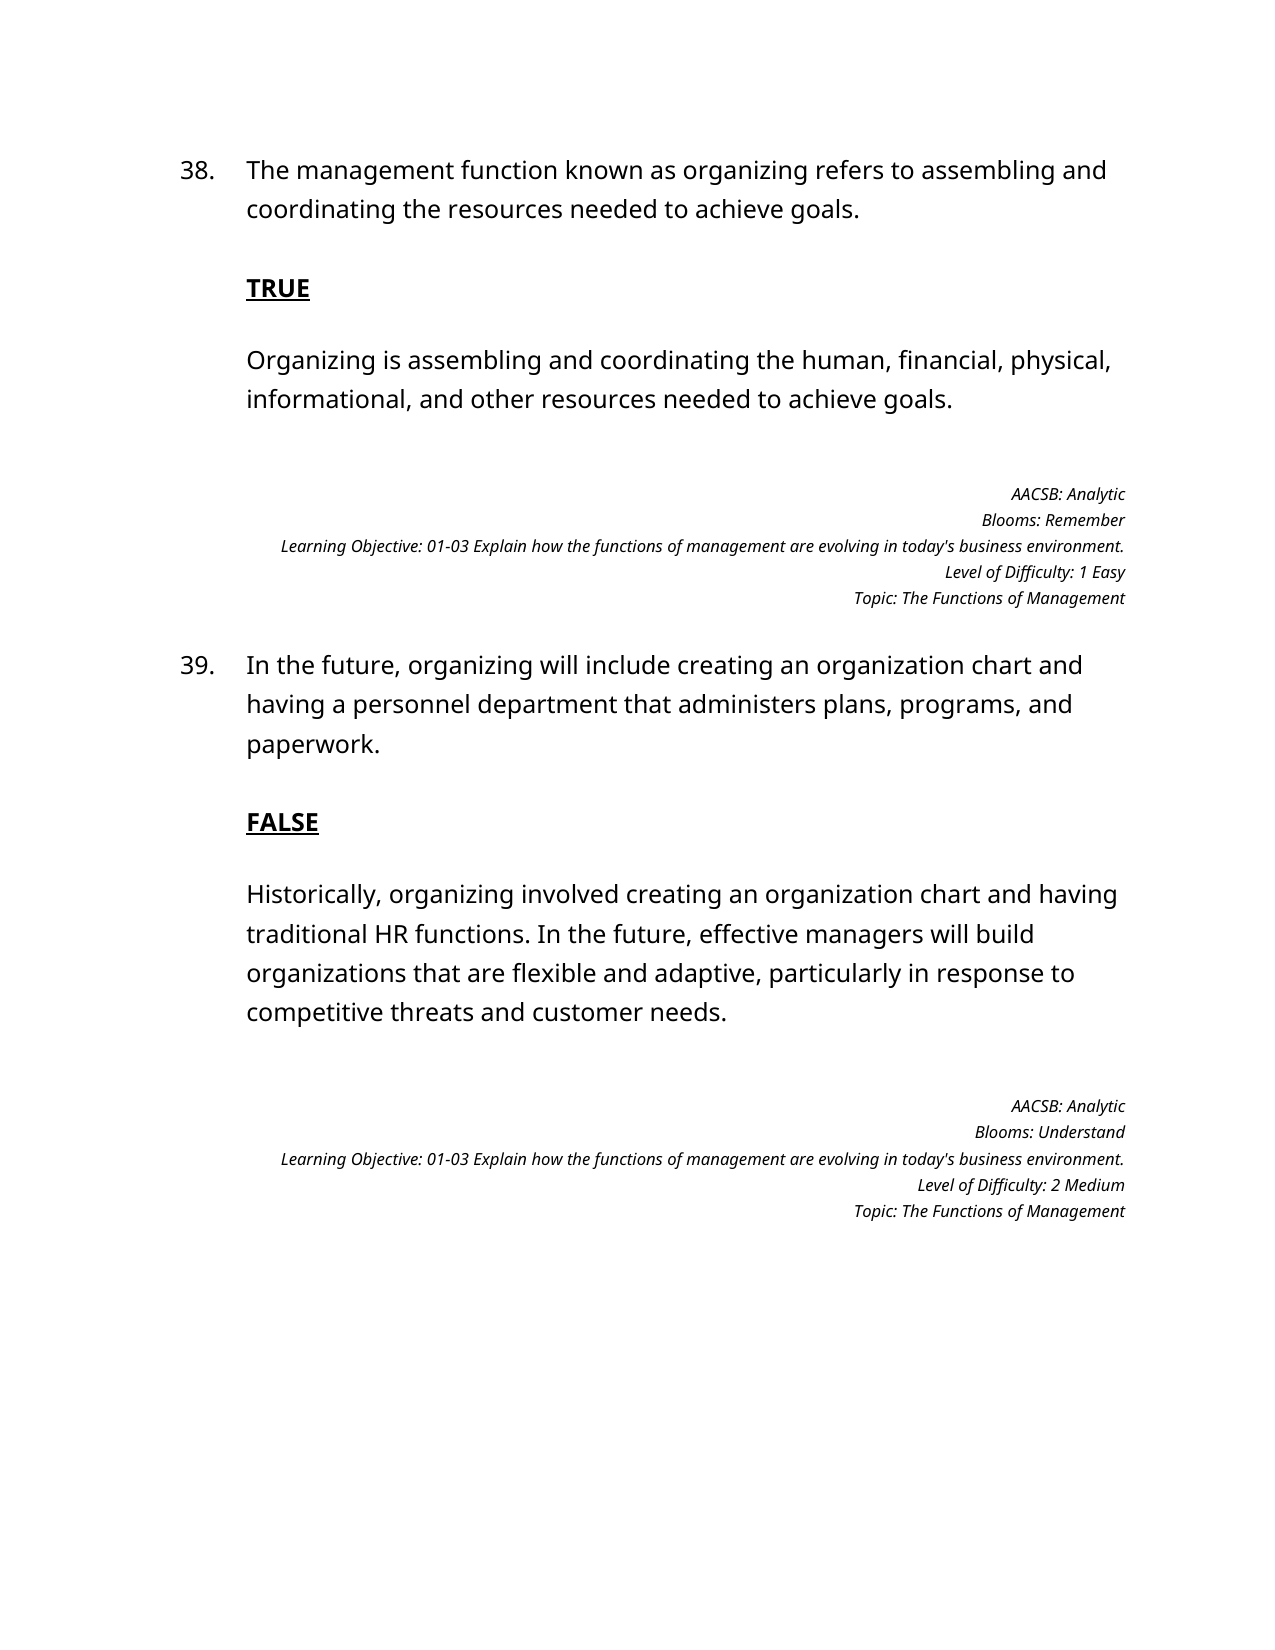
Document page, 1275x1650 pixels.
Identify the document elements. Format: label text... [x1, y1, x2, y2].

table_header 38. [180, 153, 246, 453]
table_header The management function known as organizing refers to assembling and coordinating the resources needed to achieve goals. TRUE Organizing is assembling and coordinating the human, financial, physical, informational, and other resources needed to achieve goals. [246, 153, 1125, 453]
table_header In the future, organizing will include creating an organization chart and having a personnel department that administers plans, programs, and paperwork. FALSE Historically, organizing involved creating an organization chart and having traditional HR functions. In the future, effective managers will build organizations that are flexible and adaptive, particularly in response to competitive threats and customer needs. [246, 648, 1125, 1066]
table_header AACSB: Analytic Blooms: Remember Learning Objective: 01-03 Explain how the functions of management are evolving in today's business environment. Level of Difficulty: 1 Easy Topic: The Functions of Management [180, 482, 1125, 645]
table_header AACSB: Analytic Blooms: Understand Learning Objective: 01-03 Explain how the functions of management are evolving in today's business environment. Level of Difficulty: 2 Medium Topic: The Functions of Management [180, 1095, 1125, 1258]
table_header 39. [180, 648, 246, 1066]
